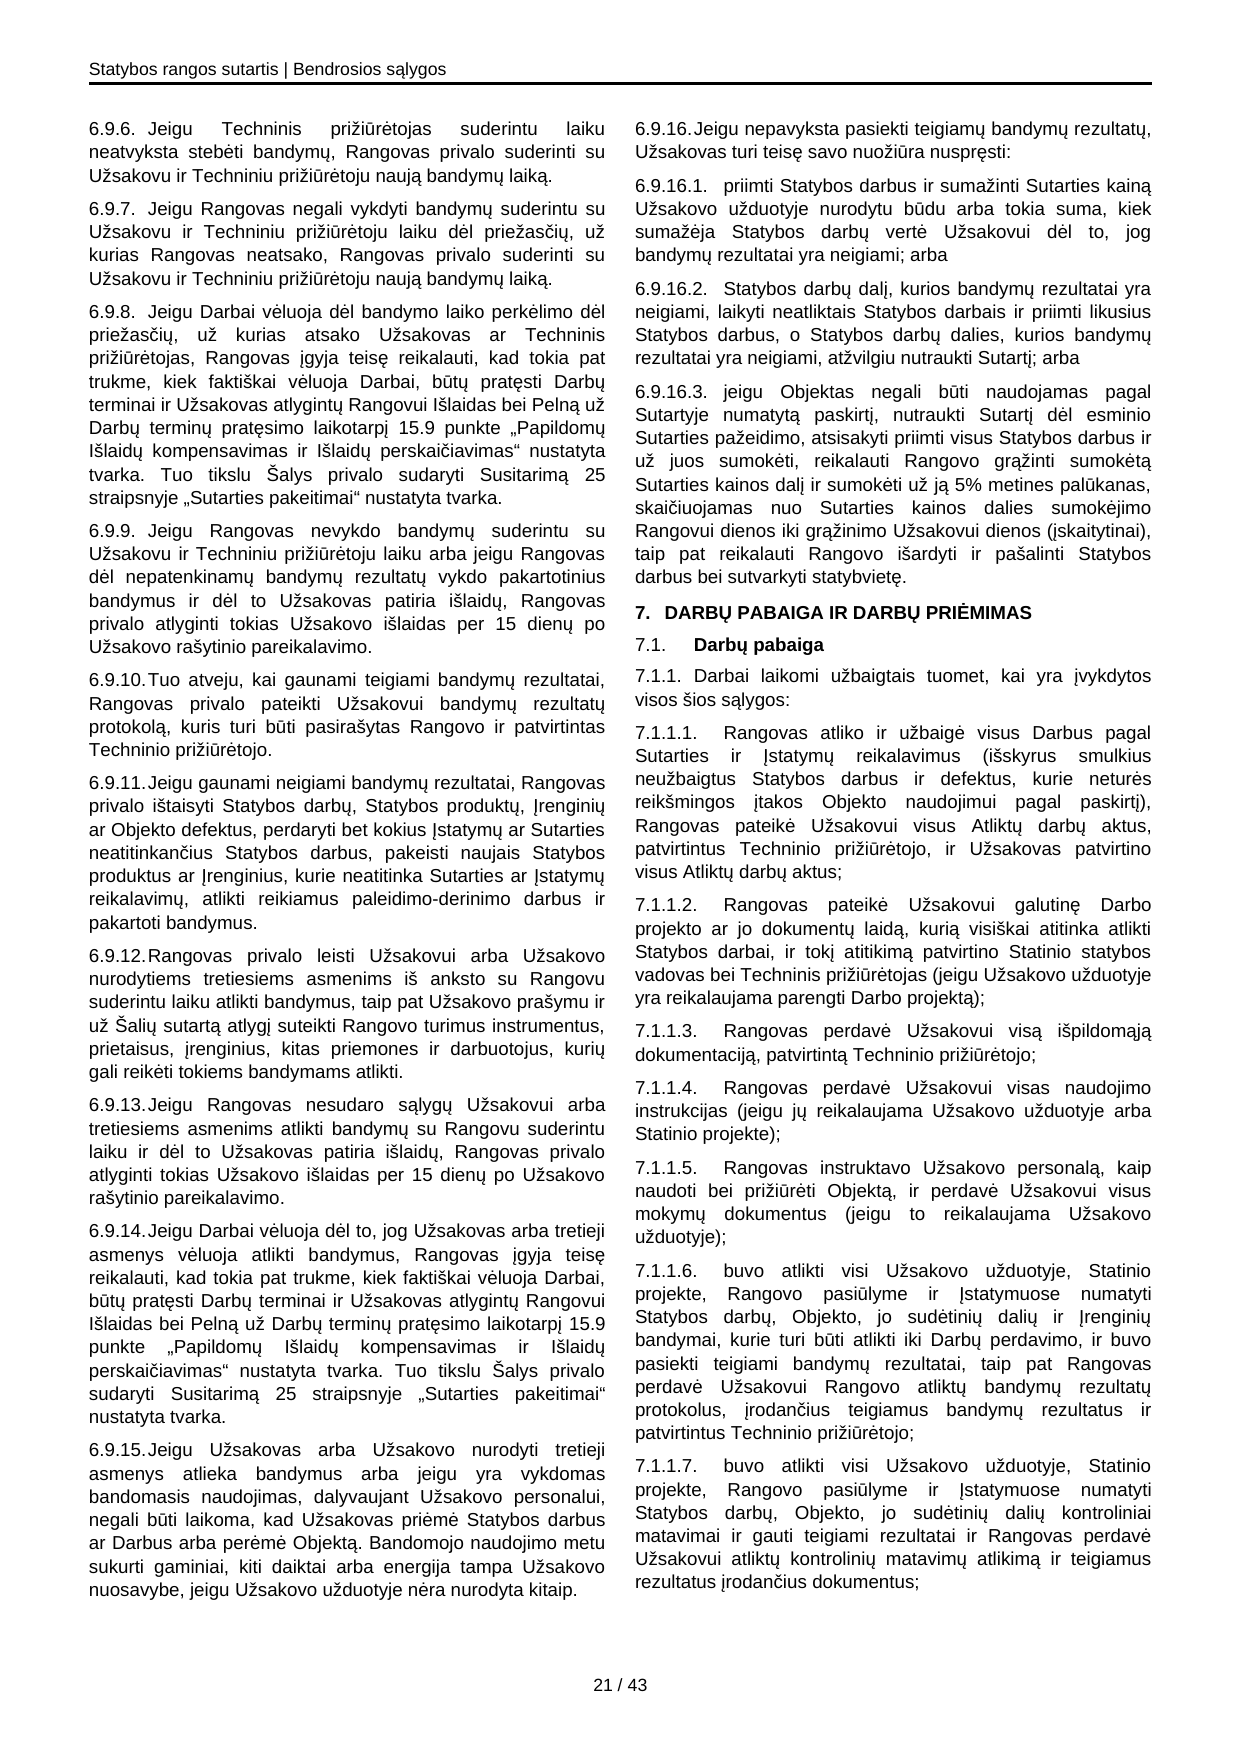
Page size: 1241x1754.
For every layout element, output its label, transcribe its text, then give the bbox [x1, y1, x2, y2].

list Rangovas privalo leisti Užsakovui arba Užsakovo nurodytiems tretiesiems asmenims iš anksto su Rangovu suderintu laiku atlikti bandymus, taip pat Užsakovo prašymu ir už Šalių sutartą atlygį suteikti Rangovo turimus instrumentus, prietaisus, įrenginius, kitas priemones ir darbuotojus, kurių gali reikėti tokiems bandymams atlikti. [89, 945, 605, 1082]
list buvo atlikti visi Užsakovo užduotyje, Statinio projekte, Rangovo pasiūlyme ir Įstatymuose numatyti Statybos darbų, Objekto, jo sudėtinių dalių ir Įrenginių bandymai, kurie turi būti atlikti iki Darbų perdavimo, ir buvo pasiekti teigiami bandymų rezultatai, taip pat Rangovas perdavė Užsakovui Rangovo atliktų bandymų rezultatų protokolus, įrodančius teigiamus bandymų rezultatus ir patvirtintus Techninio prižiūrėtojo; [635, 1259, 1152, 1443]
list Jeigu Techninis prižiūrėtojas suderintu laiku neatvyksta stebėti bandymų, Rangovas privalo suderinti su Užsakovu ir Techniniu prižiūrėtoju naują bandymų laiką. [89, 118, 605, 186]
list Jeigu Rangovas nesudaro sąlygų Užsakovui arba tretiesiems asmenims atlikti bandymų su Rangovu suderintu laiku ir dėl to Užsakovas patiria išlaidų, Rangovas privalo atlyginti tokias Užsakovo išlaidas per 15 dienų po Užsakovo rašytinio pareikalavimo. [89, 1094, 605, 1208]
list Rangovas instruktavo Užsakovo personalą, kaip naudoti bei prižiūrėti Objektą, ir perdavė Užsakovui visus mokymų dokumentus (jeigu to reikalaujama Užsakovo užduotyje); [635, 1156, 1152, 1248]
list Rangovas perdavė Užsakovui visas naudojimo instrukcijas (jeigu jų reikalaujama Užsakovo užduotyje arba Statinio projekte); [635, 1077, 1152, 1145]
list Jeigu Rangovas nevykdo bandymų suderintu su Užsakovu ir Techniniu prižiūrėtoju laiku arba jeigu Rangovas dėl nepatenkinamų bandymų rezultatų vykdo pakartotinius bandymus ir dėl to Užsakovas patiria išlaidų, Rangovas privalo atlyginti tokias Užsakovo išlaidas per 15 dienų po Užsakovo rašytinio pareikalavimo. [89, 520, 605, 657]
list Darbai laikomi užbaigtais tuomet, kai yra įvykdytos visos šios sąlygos: [635, 665, 1152, 710]
list Rangovas pateikė Užsakovui galutinę Darbo projekto ar jo dokumentų laidą, kurią visiškai atitinka atlikti Statybos darbai, ir tokį atitikimą patvirtino Statinio statybos vadovas bei Techninis prižiūrėtojas (jeigu Užsakovo užduotyje yra reikalaujama parengti Darbo projektą); [635, 894, 1152, 1009]
list Jeigu Rangovas negali vykdyti bandymų suderintu su Užsakovu ir Techniniu prižiūrėtoju laiku dėl priežasčių, už kurias Rangovas neatsako, Rangovas privalo suderinti su Užsakovu ir Techniniu prižiūrėtoju naują bandymų laiką. [89, 198, 605, 289]
subtitle Darbų pabaiga ir Darbų priėmimas [635, 602, 1152, 623]
list jeigu Objektas negali būti naudojamas pagal Sutartyje numatytą paskirtį, nutraukti Sutartį dėl esminio Sutarties pažeidimo, atsisakyti priimti visus Statybos darbus ir už juos sumokėti, reikalauti Rangovo grąžinti sumokėtą Sutarties kainos dalį ir sumokėti už ją 5% metines palūkanas, skaičiuojamas nuo Sutarties kainos dalies sumokėjimo Rangovui dienos iki grąžinimo Užsakovui dienos (įskaitytinai), taip pat reikalauti Rangovo išardyti ir pašalinti Statybos darbus bei sutvarkyti statybvietę. [635, 380, 1152, 588]
list Jeigu nepavyksta pasiekti teigiamų bandymų rezultatų, Užsakovas turi teisę savo nuožiūra nuspręsti: [635, 118, 1152, 163]
list Tuo atveju, kai gaunami teigiami bandymų rezultatai, Rangovas privalo pateikti Užsakovui bandymų rezultatų protokolą, kuris turi būti pasirašytas Rangovo ir patvirtintas Techninio prižiūrėtojo. [89, 669, 605, 760]
subtitle Darbų pabaiga [635, 633, 1152, 655]
list Rangovas atliko ir užbaigė visus Darbus pagal Sutarties ir Įstatymų reikalavimus (išskyrus smulkius neužbaigtus Statybos darbus ir defektus, kurie neturės reikšmingos įtakos Objekto naudojimui pagal paskirtį), Rangovas pateikė Užsakovui visus Atliktų darbų aktus, patvirtintus Techninio prižiūrėtojo, ir Užsakovas patvirtino visus Atliktų darbų aktus; [635, 722, 1152, 882]
list Jeigu gaunami neigiami bandymų rezultatai, Rangovas privalo ištaisyti Statybos darbų, Statybos produktų, Įrenginių ar Objekto defektus, perdaryti bet kokius Įstatymų ar Sutarties neatitinkančius Statybos darbus, pakeisti naujais Statybos produktus ar Įrenginius, kurie neatitinka Sutarties ar Įstatymų reikalavimų, atlikti reikiamus paleidimo-derinimo darbus ir pakartoti bandymus. [89, 772, 605, 933]
list Jeigu Užsakovas arba Užsakovo nurodyti tretieji asmenys atlieka bandymus arba jeigu yra vykdomas bandomasis naudojimas, dalyvaujant Užsakovo personalui, negali būti laikoma, kad Užsakovas priėmė Statybos darbus ar Darbus arba perėmė Objektą. Bandomojo naudojimo metu sukurti gaminiai, kiti daiktai arba energija tampa Užsakovo nuosavybe, jeigu Užsakovo užduotyje nėra nurodyta kitaip. [89, 1439, 605, 1600]
list Jeigu Darbai vėluoja dėl bandymo laiko perkėlimo dėl priežasčių, už kurias atsako Užsakovas ar Techninis prižiūrėtojas, Rangovas įgyja teisę reikalauti, kad tokia pat trukme, kiek faktiškai vėluoja Darbai, būtų pratęsti Darbų terminai ir Užsakovas atlygintų Rangovui Išlaidas bei Pelną už Darbų terminų pratęsimo laikotarpį 15.9 punkte „Papildomų Išlaidų kompensavimas ir Išlaidų perskaičiavimas“ nustatyta tvarka. Tuo tikslu Šalys privalo sudaryti Susitarimą 25 straipsnyje „Sutarties pakeitimai“ nustatyta tvarka. [89, 301, 605, 508]
list Rangovas perdavė Užsakovui visą išpildomąją dokumentaciją, patvirtintą Techninio prižiūrėtojo; [635, 1020, 1152, 1065]
list Jeigu Darbai vėluoja dėl to, jog Užsakovas arba tretieji asmenys vėluoja atlikti bandymus, Rangovas įgyja teisę reikalauti, kad tokia pat trukme, kiek faktiškai vėluoja Darbai, būtų pratęsti Darbų terminai ir Užsakovas atlygintų Rangovui Išlaidas bei Pelną už Darbų terminų pratęsimo laikotarpį 15.9 punkte „Papildomų Išlaidų kompensavimas ir Išlaidų perskaičiavimas“ nustatyta tvarka. Tuo tikslu Šalys privalo sudaryti Susitarimą 25 straipsnyje „Sutarties pakeitimai“ nustatyta tvarka. [89, 1220, 605, 1428]
list buvo atlikti visi Užsakovo užduotyje, Statinio projekte, Rangovo pasiūlyme ir Įstatymuose numatyti Statybos darbų, Objekto, jo sudėtinių dalių kontroliniai matavimai ir gauti teigiami rezultatai ir Rangovas perdavė Užsakovui atliktų kontrolinių matavimų atlikimą ir teigiamus rezultatus įrodančius dokumentus; [635, 1455, 1152, 1593]
list priimti Statybos darbus ir sumažinti Sutarties kainą Užsakovo užduotyje nurodytu būdu arba tokia suma, kiek sumažėja Statybos darbų vertė Užsakovui dėl to, jog bandymų rezultatai yra neigiami; arba [635, 174, 1152, 266]
list Statybos darbų dalį, kurios bandymų rezultatai yra neigiami, laikyti neatliktais Statybos darbais ir priimti likusius Statybos darbus, o Statybos darbų dalies, kurios bandymų rezultatai yra neigiami, atžvilgiu nutraukti Sutartį; arba [635, 277, 1152, 369]
